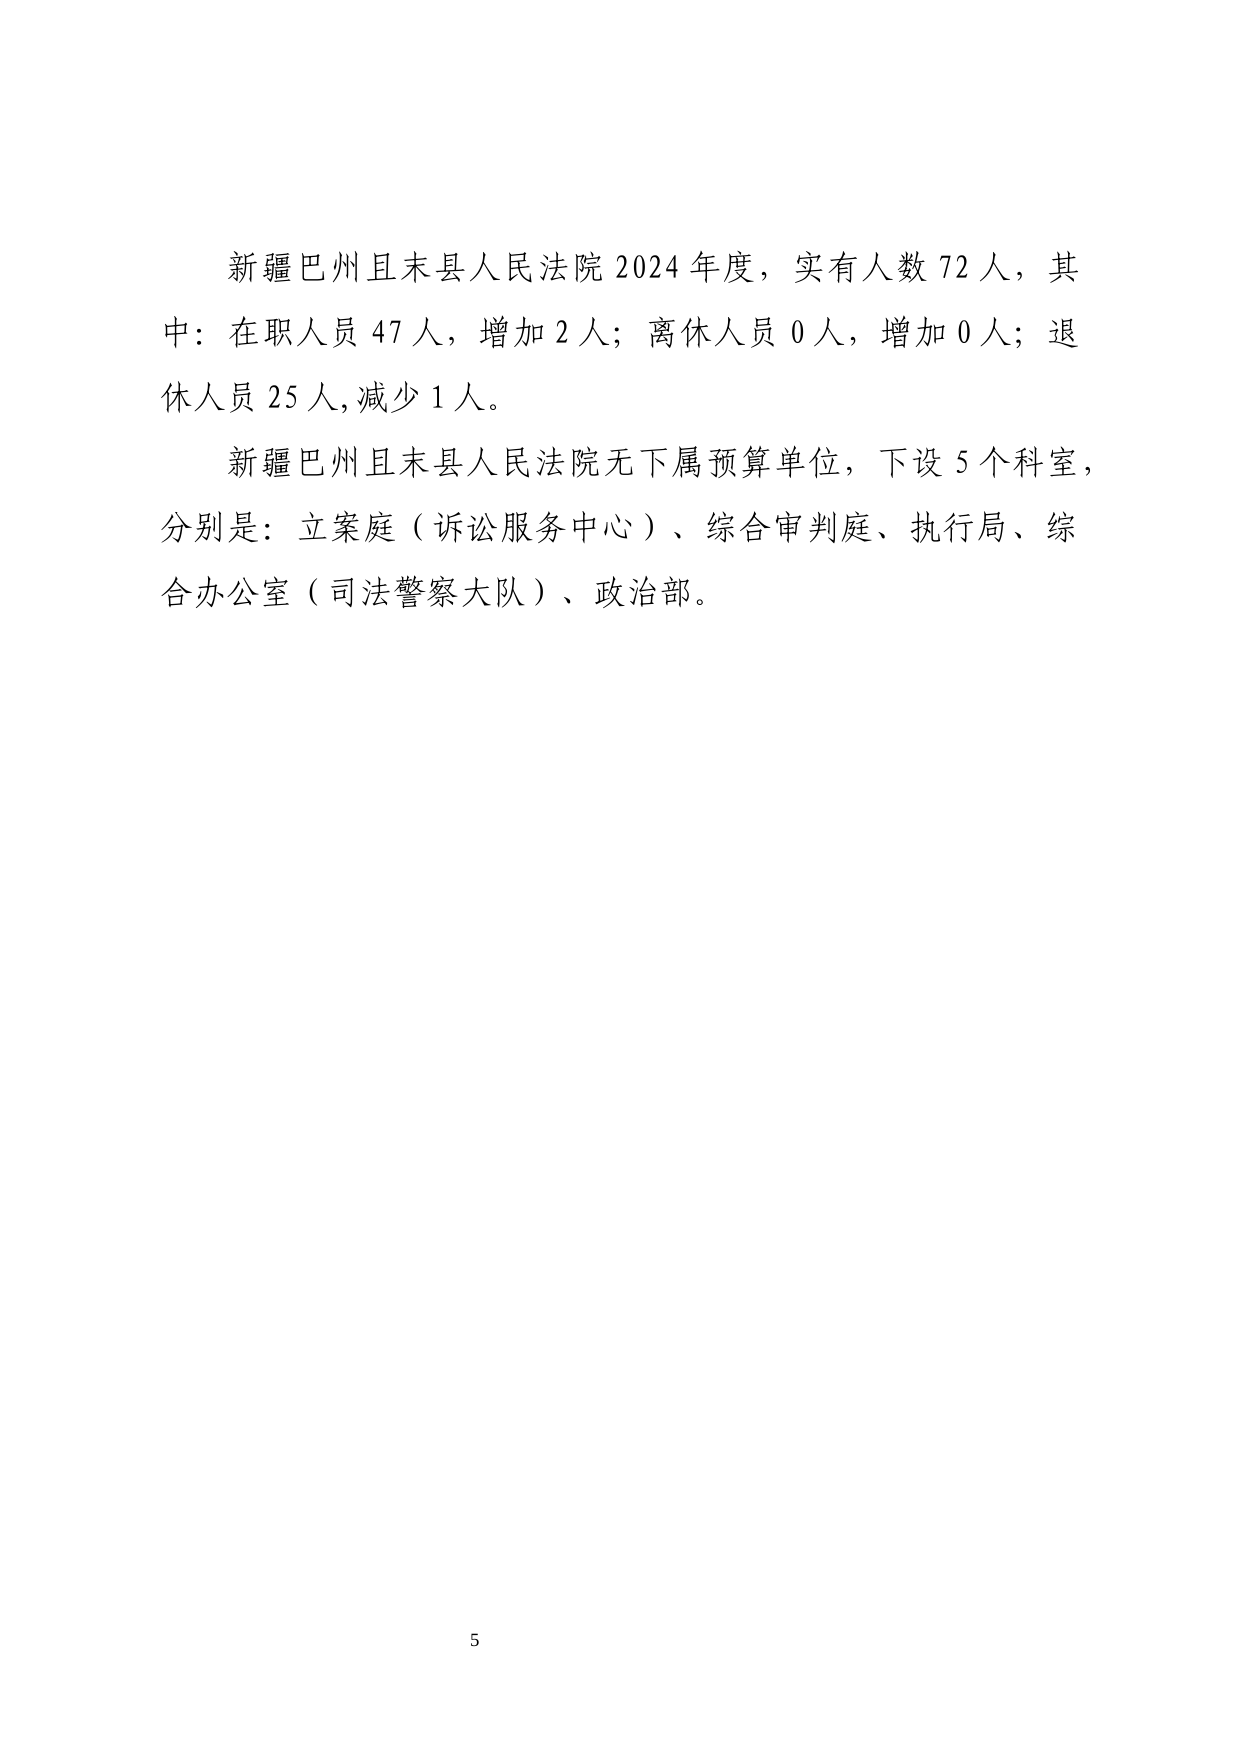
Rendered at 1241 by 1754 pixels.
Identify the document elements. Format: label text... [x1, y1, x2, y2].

text 新疆巴州且末县人民法院无下属预算单位，下设5个科室，分别是：立案庭（诉讼服务中心）、综合审判庭、执行局、综合办公室（司法警察大队）、政治部。 [159, 428, 1081, 623]
text 新疆巴州且末县人民法院2024年度，实有人数72人，其中：在职人员47人，增加2人；离休人员0人，增加0人；退休人员25人,减少1人。 [159, 233, 1081, 428]
